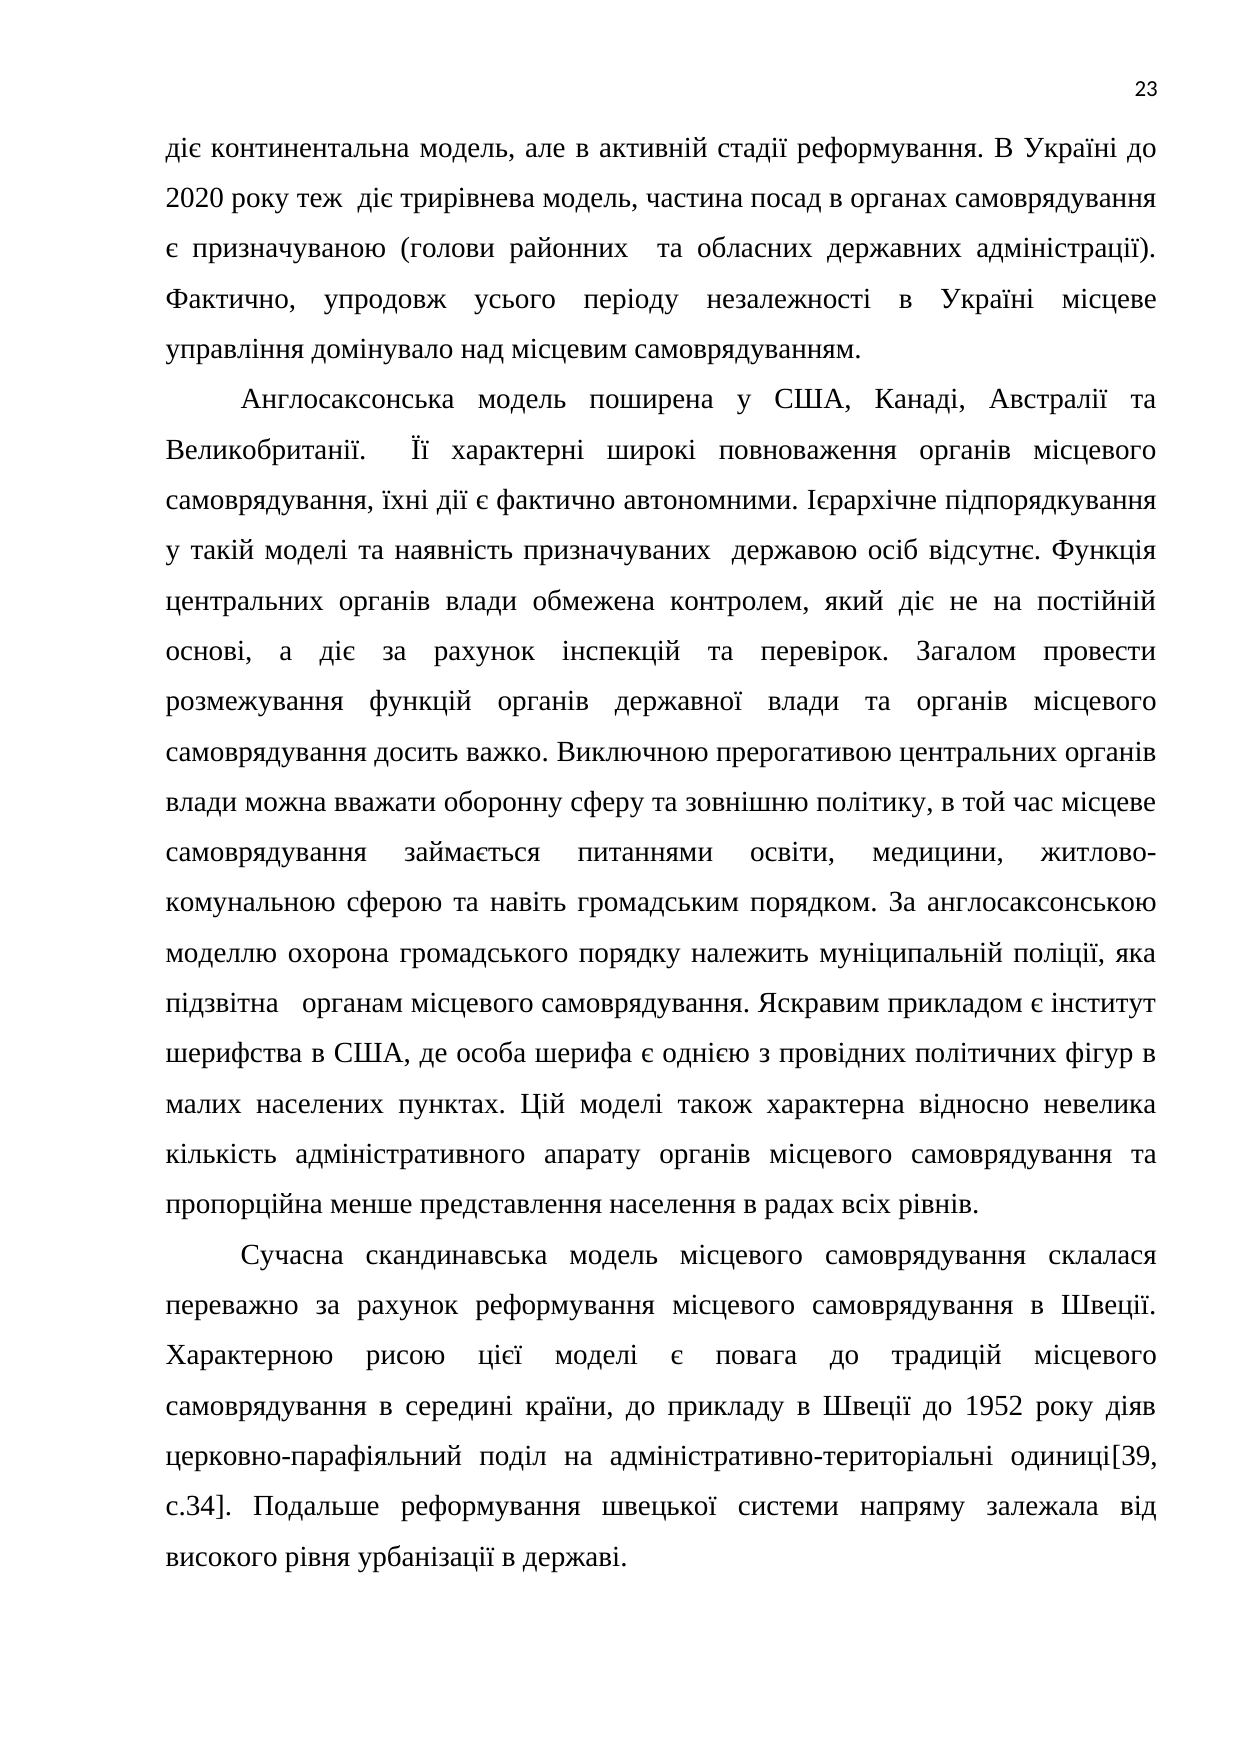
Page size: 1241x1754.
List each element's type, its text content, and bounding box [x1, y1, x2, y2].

text Сучасна скандинавська модель місцевого самоврядування склалася переважно за рахунок реформування місцевого самоврядування в Швеції. Характерною рисою цієї моделі є повага до традицій місцевого самоврядування в середині країни, до прикладу в Швеції до 1952 року діяв церковно-парафіяльний поділ на адміністративно-територіальні одиниці[39, с.34]. Подальше реформування швецької системи напряму залежала від високого рівня урбанізації в державі. [165, 1237, 1157, 1572]
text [165, 130, 1157, 365]
text Англосаксонська модель поширена у США, Канаді, Австралії та Великобританії. Її характерні широкі повноваження органів місцевого самоврядування, їхні дії є фактично автономними. Ієрархічне підпорядкування у такій моделі та наявність призначуваних державою осіб відсутнє. Функція центральних органів влади обмежена контролем, який діє не на постійній основі, а діє за рахунок інспекцій та перевірок. Загалом провести розмежування функцій органів державної влади та органів місцевого самоврядування досить важко. Виключною прерогативою центральних органів влади можна вважати оборонну сферу та зовнішню політику, в той час місцеве самоврядування займається питаннями освіти, медицини, житлово-комунальною сферою та навіть громадським порядком. За англосаксонською моделлю охорона громадського порядку належить муніципальній поліції, яка підзвітна органам місцевого самоврядування. Яскравим прикладом є інститут шерифства в США, де особа шерифа є однією з провідних політичних фігур в малих населених пунктах. Цій моделі також характерна відносно невелика кількість адміністративного апарату органів місцевого самоврядування та пропорційна менше представлення населення в радах всіх рівнів. [165, 381, 1157, 1220]
